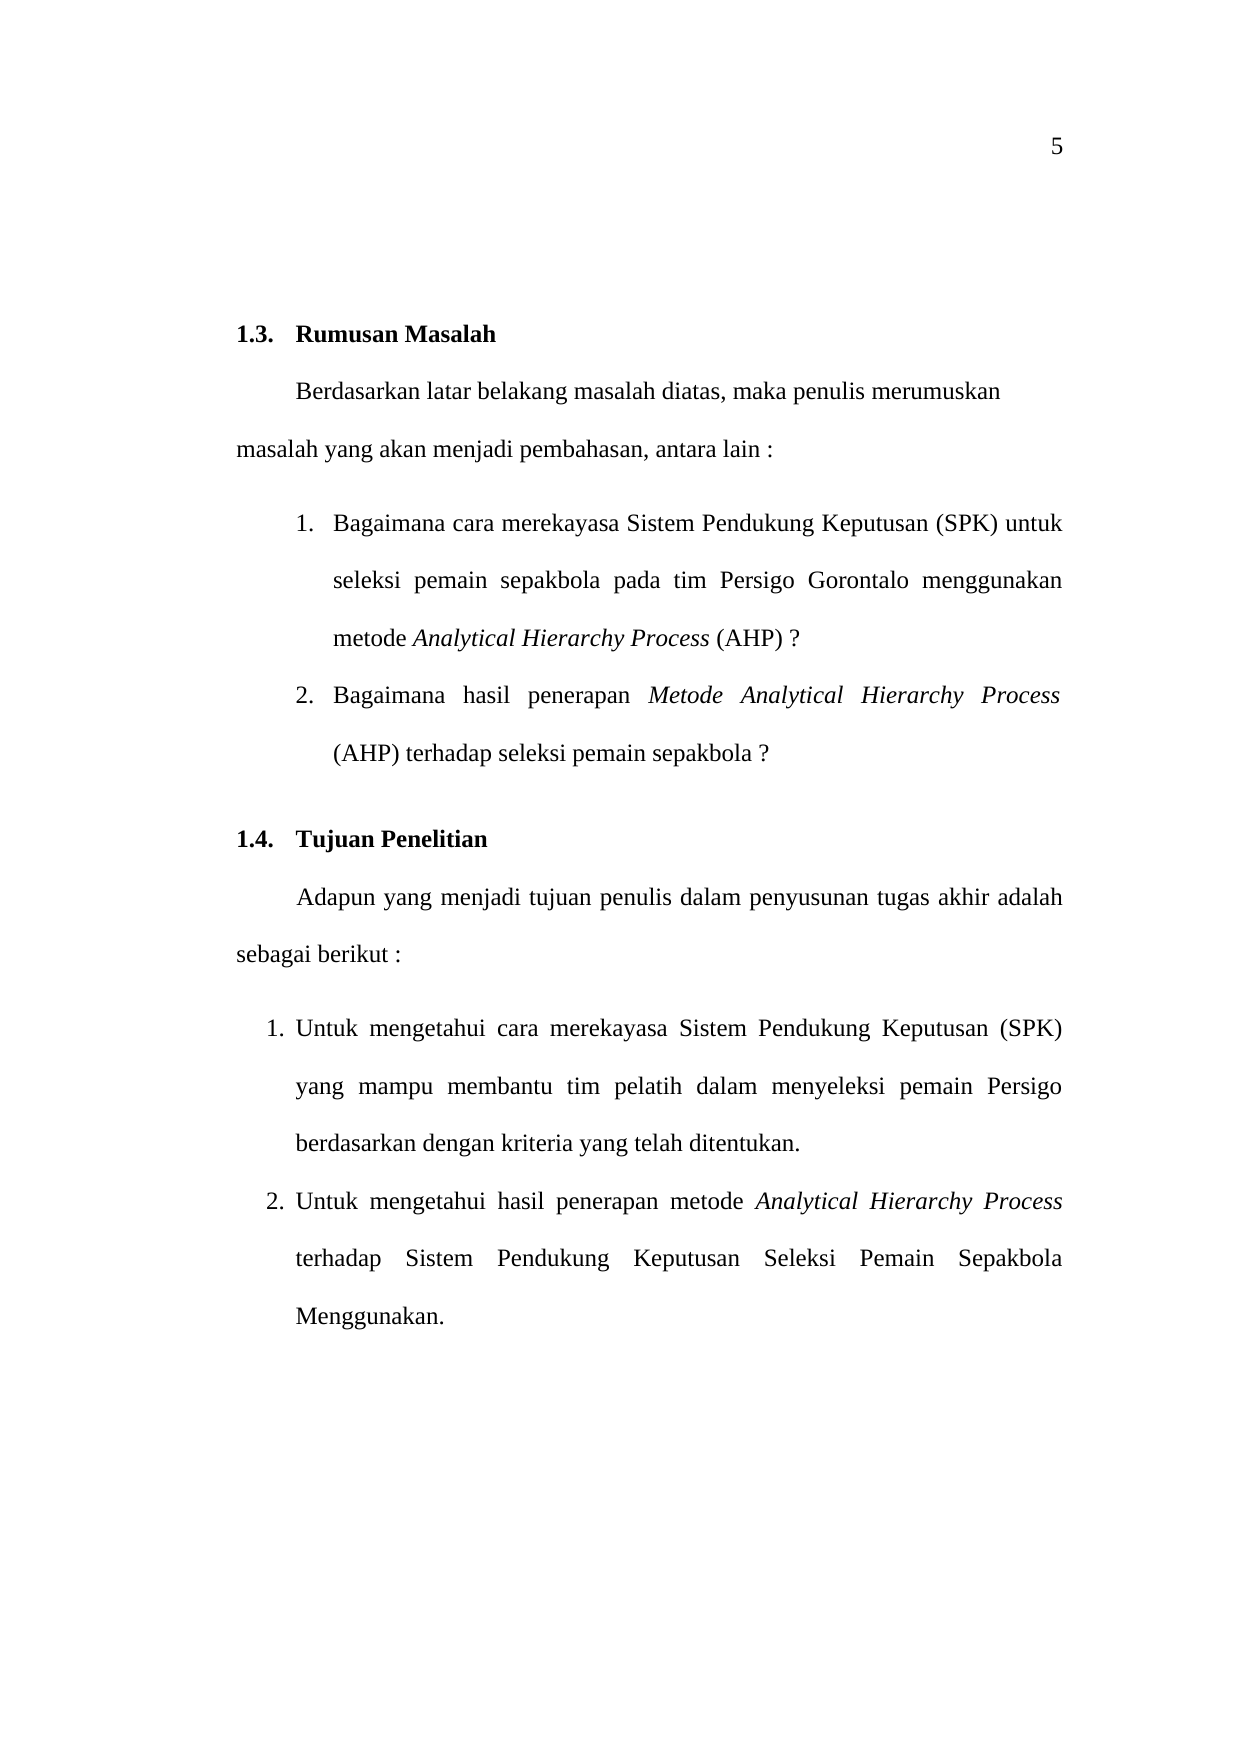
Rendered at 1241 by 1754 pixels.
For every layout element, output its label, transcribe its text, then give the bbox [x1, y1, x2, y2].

list Rumusan Masalah [236, 319, 1063, 347]
text Adapun yang menjadi tujuan penulis dalam penyusunan tugas akhir adalah sebagai berikut : [236, 882, 1063, 968]
list Bagaimana cara merekayasa Sistem Pendukung Keputusan (SPK) untuk seleksi pemain sepakbola pada tim Persigo Gorontalo menggunakan metode Analytical Hierarchy Process (AHP) ? [295, 508, 1063, 652]
list Untuk mengetahui cara merekayasa Sistem Pendukung Keputusan (SPK) yang mampu membantu tim pelatih dalam menyeleksi pemain Persigo berdasarkan dengan kriteria yang telah ditentukan. [266, 1013, 1063, 1157]
list Bagaimana hasil penerapan Metode Analytical Hierarchy Process (AHP) terhadap seleksi pemain sepakbola ? [295, 680, 1063, 767]
list Untuk mengetahui hasil penerapan metode Analytical Hierarchy Process terhadap Sistem Pendukung Keputusan Seleksi Pemain Sepakbola Menggunakan. [266, 1186, 1063, 1329]
list Tujuan Penelitian [236, 824, 1063, 853]
text Berdasarkan latar belakang masalah diatas, maka penulis merumuskan masalah yang akan menjadi pembahasan, antara lain : [236, 376, 1063, 462]
